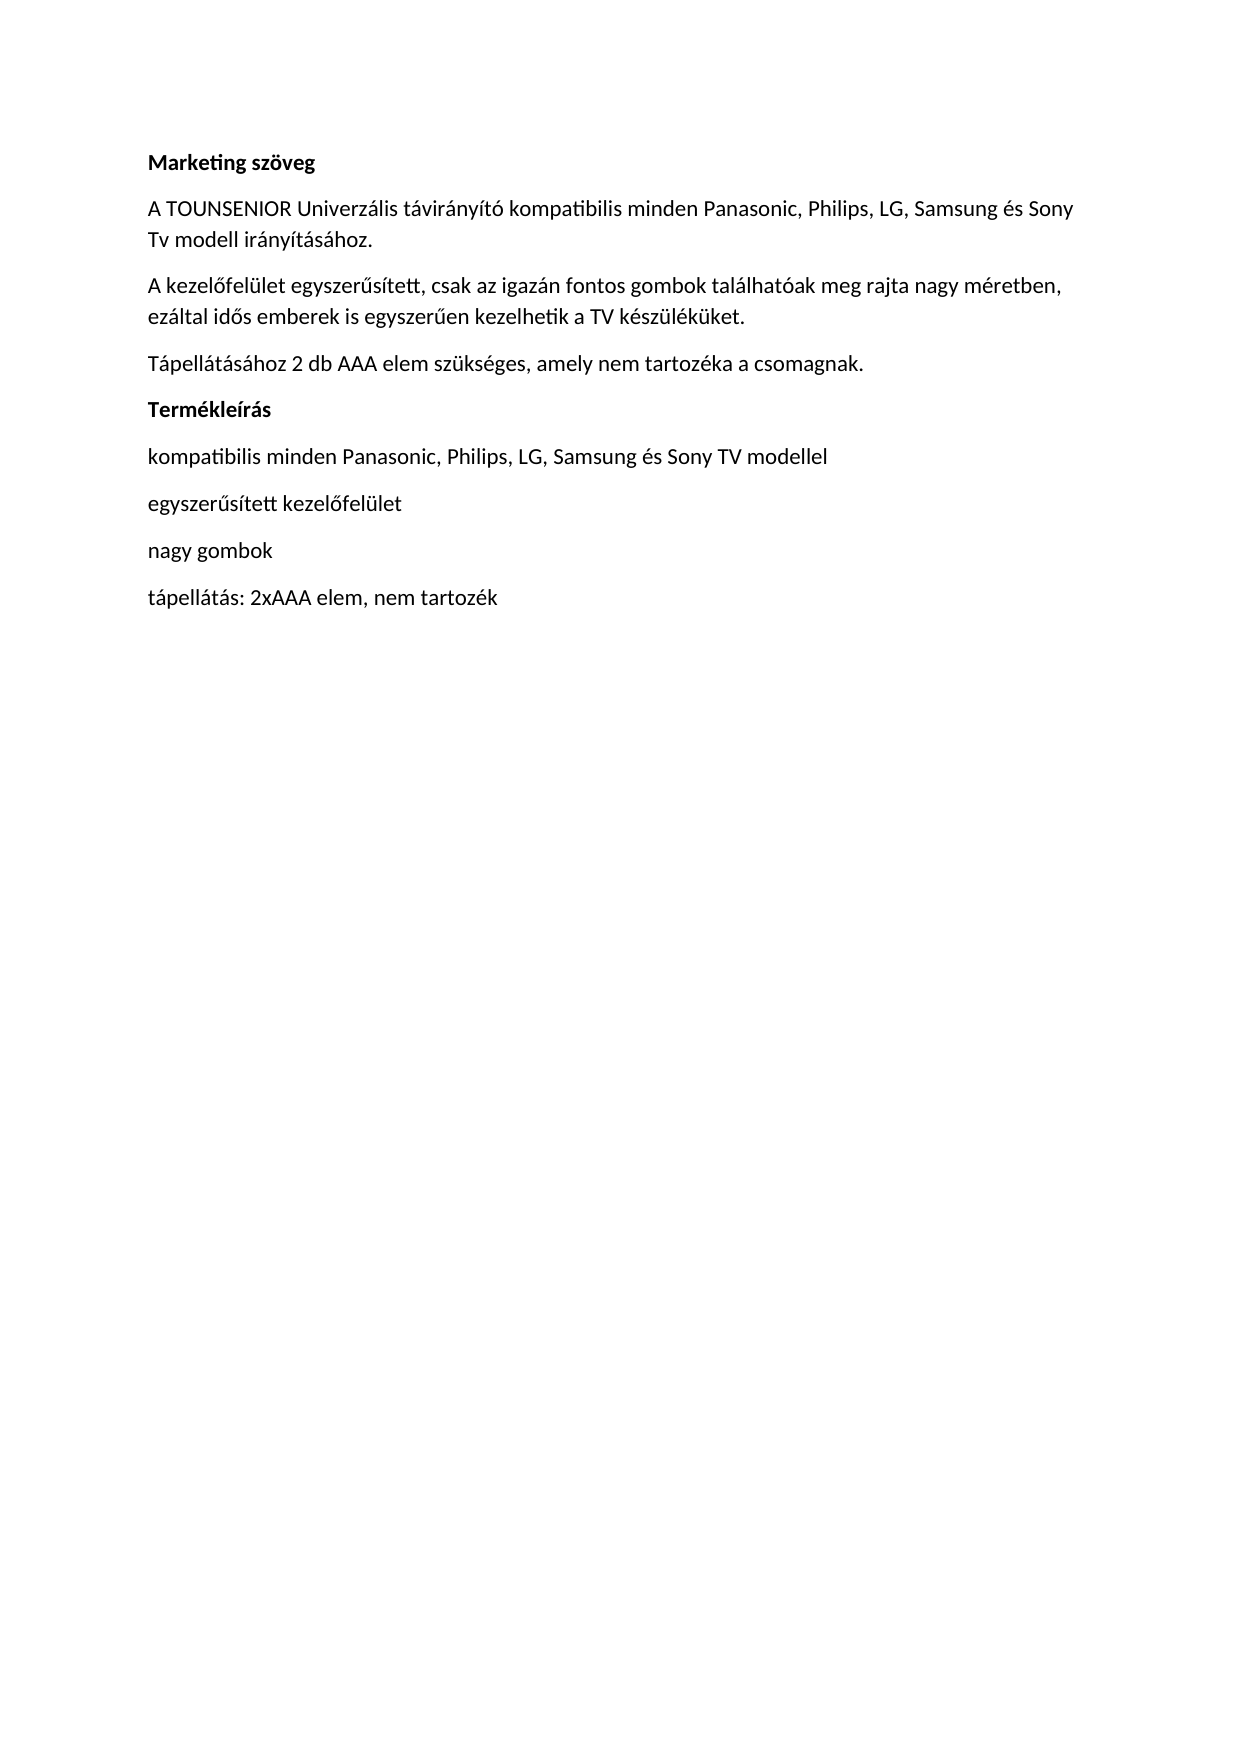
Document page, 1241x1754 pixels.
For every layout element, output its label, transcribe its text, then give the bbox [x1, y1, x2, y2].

text A kezelőfelület egyszerűsített, csak az igazán fontos gombok találhatóak meg rajta nagy méretben, ezáltal idős emberek is egyszerűen kezelhetik a TV készüléküket. [148, 272, 1093, 330]
text egyszerűsített kezelőfelület [148, 489, 1093, 517]
text Marketing szöveg [148, 148, 1093, 176]
text Termékleírás [148, 396, 1093, 423]
text kompatibilis minden Panasonic, Philips, LG, Samsung és Sony TV modellel [148, 442, 1093, 470]
text A TOUNSENIOR Univerzális távirányító kompatibilis minden Panasonic, Philips, LG, Samsung és Sony Tv modell irányításához. [148, 194, 1093, 253]
text nagy gombok [148, 536, 1093, 564]
text Tápellátásához 2 db AAA elem szükséges, amely nem tartozéka a csomagnak. [148, 349, 1093, 377]
text tápellátás: 2xAAA elem, nem tartozék [148, 583, 1093, 611]
